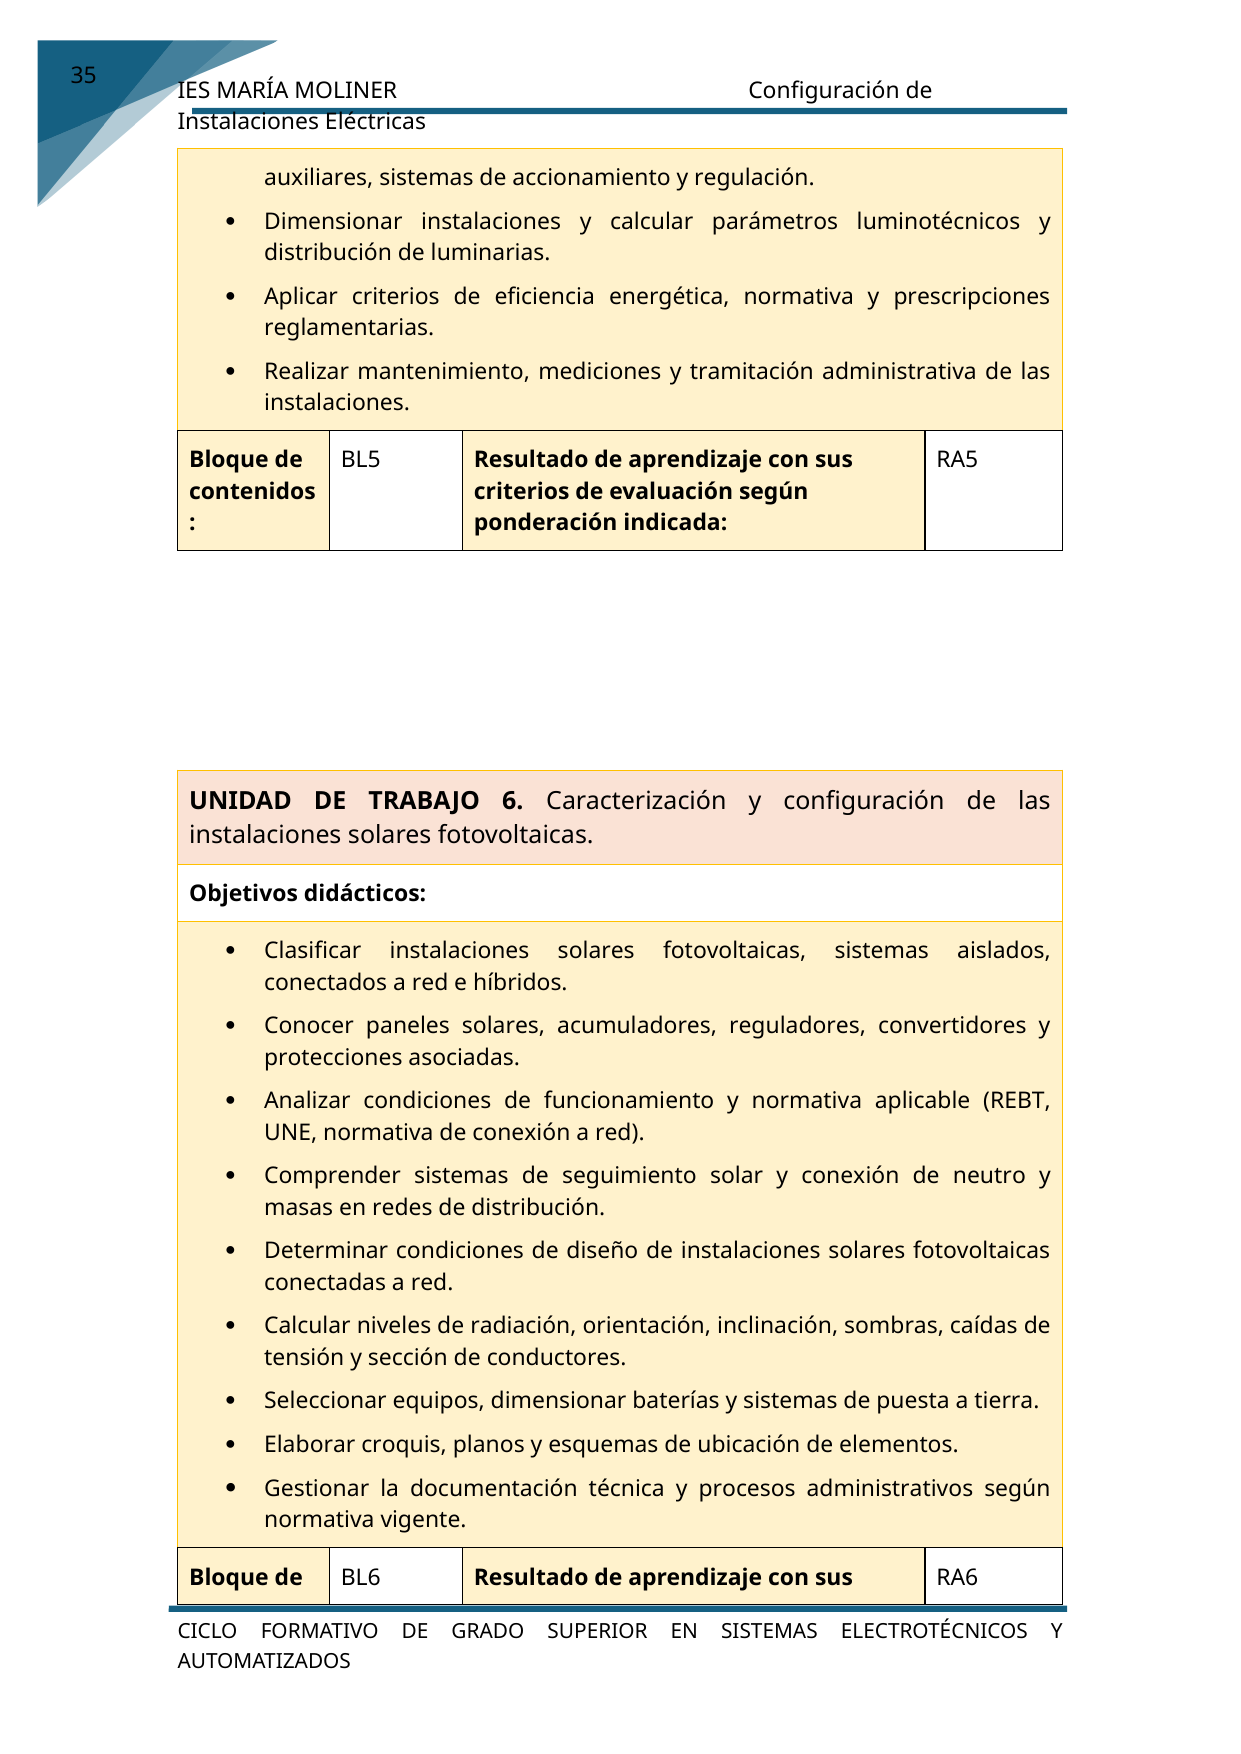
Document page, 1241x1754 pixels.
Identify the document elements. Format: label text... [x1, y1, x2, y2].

table_cell Objetivos didácticos: [178, 865, 1062, 921]
table_header UNIDAD DE TRABAJO 6. Caracterización y configuración de las instalaciones solares fotovoltaicas. [178, 771, 1062, 864]
table_cell BL5 [330, 431, 462, 550]
table_cell RA5 [926, 431, 1062, 550]
table_cell Bloque de contenidos: [178, 431, 329, 550]
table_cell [178, 1548, 329, 1604]
picture [270, 118, 278, 128]
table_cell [463, 1548, 924, 1604]
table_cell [178, 149, 1062, 430]
table_cell RA6 RA7 [926, 1548, 1062, 1604]
table_cell Clasificar instalaciones solares fotovoltaicas, sistemas aislados, conectados a red e híbridos. Conocer paneles solares, acumuladores, reguladores, convertidores y protecciones asociadas. Analizar condiciones de funcionamiento y normativa aplicable (REBT, UNE, normativa de conexión a red). Comprender sistemas de seguimiento solar y conexión de neutro y masas en redes de distribución. Determinar condiciones de diseño de instalaciones solares fotovoltaicas conectadas a red. Calcular niveles de radiación, orientación, inclinación, sombras, caídas de tensión y sección de conductores. Seleccionar equipos, dimensionar baterías y sistemas de puesta a tierra. Elaborar croquis, planos y esquemas de ubicación de elementos. Gestionar la documentación técnica y procesos administrativos según normativa vigente. [178, 922, 1062, 1547]
table_cell Resultado de aprendizaje con sus criterios de evaluación según ponderación indicada: [463, 431, 924, 550]
table_cell BL6 BL7 [330, 1548, 462, 1604]
picture [37, 40, 279, 209]
